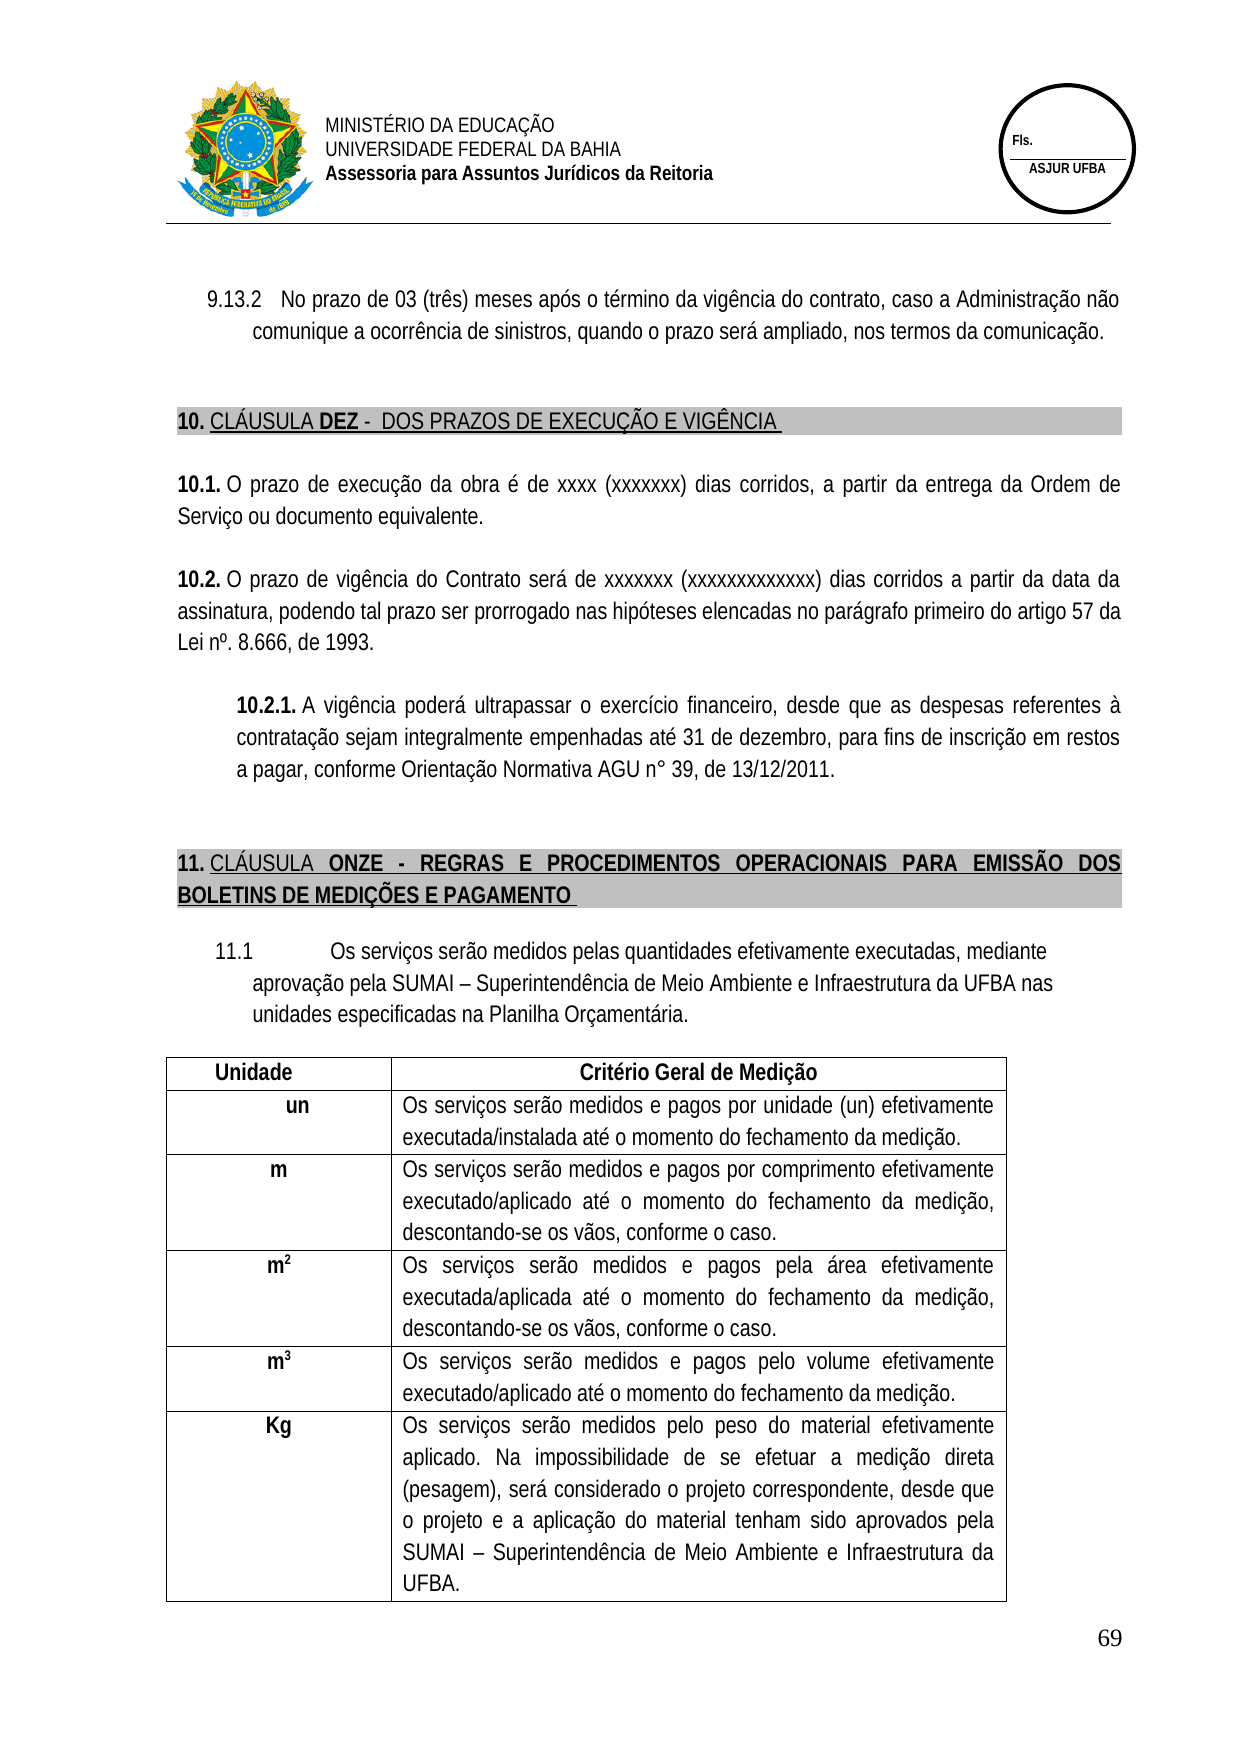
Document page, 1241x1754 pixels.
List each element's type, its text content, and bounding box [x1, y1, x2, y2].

list O prazo de execução da obra é de xxxx (xxxxxxx) dias corridos, a partir da entrega da Ordem de Serviço ou documento equivalente. [177, 471, 1122, 529]
table_cell un [167, 1091, 391, 1154]
picture [177, 81, 313, 217]
table_cell m [167, 1155, 391, 1250]
table_cell m3 [167, 1347, 391, 1411]
list No prazo de 03 (três) meses após o término da vigência do contrato, caso a Administração não comunique a ocorrência de sinistros, quando o prazo será ampliado, nos termos da comunicação. [207, 285, 1122, 344]
list CLÁUSULA DEZ - DOS PRAZOS DE EXECUÇÃO E VIGÊNCIA [177, 407, 1122, 435]
table_cell Os serviços serão medidos e pagos por unidade (un) efetivamente executada/instalada até o momento do fechamento da medição. [392, 1091, 1006, 1154]
table_cell Os serviços serão medidos e pagos pela área efetivamente executada/aplicada até o momento do fechamento da medição, descontando-se os vãos, conforme o caso. [392, 1251, 1006, 1346]
list Os serviços serão medidos pelas quantidades efetivamente executadas, mediante aprovação pela SUMAI – Superintendência de Meio Ambiente e Infraestrutura da UFBA nas unidades especificadas na Planilha Orçamentária. [215, 937, 1121, 1028]
table_cell Os serviços serão medidos e pagos pelo volume efetivamente executado/aplicado até o momento do fechamento da medição. [392, 1347, 1006, 1411]
table_cell Kg [167, 1412, 391, 1601]
table_header Unidade [167, 1058, 391, 1090]
list O prazo de vigência do Contrato será de xxxxxxx (xxxxxxxxxxxxx) dias corridos a partir da data da assinatura, podendo tal prazo ser prorrogado nas hipóteses elencadas no parágrafo primeiro do artigo 57 da Lei nº. 8.666, de 1993. [177, 565, 1122, 656]
table_header Critério Geral de Medição [392, 1058, 1006, 1090]
list CLÁUSULA ONZE - REGRAS E PROCEDIMENTOS OPERACIONAIS PARA EMISSÃO DOS BOLETINS DE MEDIÇÕES E PAGAMENTO [177, 849, 1122, 908]
table_cell Os serviços serão medidos pelo peso do material efetivamente aplicado. Na impossibilidade de se efetuar a medição direta (pesagem), será considerado o projeto correspondente, desde que o projeto e a aplicação do material tenham sido aprovados pela SUMAI – Superintendência de Meio Ambiente e Infraestrutura da UFBA. [392, 1412, 1006, 1601]
table_cell Os serviços serão medidos e pagos por comprimento efetivamente executado/aplicado até o momento do fechamento da medição, descontando-se os vãos, conforme o caso. [392, 1155, 1006, 1250]
list A vigência poderá ultrapassar o exercício financeiro, desde que as despesas referentes à contratação sejam integralmente empenhadas até 31 de dezembro, para fins de inscrição em restos a pagar, conforme Orientação Normativa AGU n° 39, de 13/12/2011. [236, 691, 1122, 782]
table_cell m2 [167, 1251, 391, 1346]
